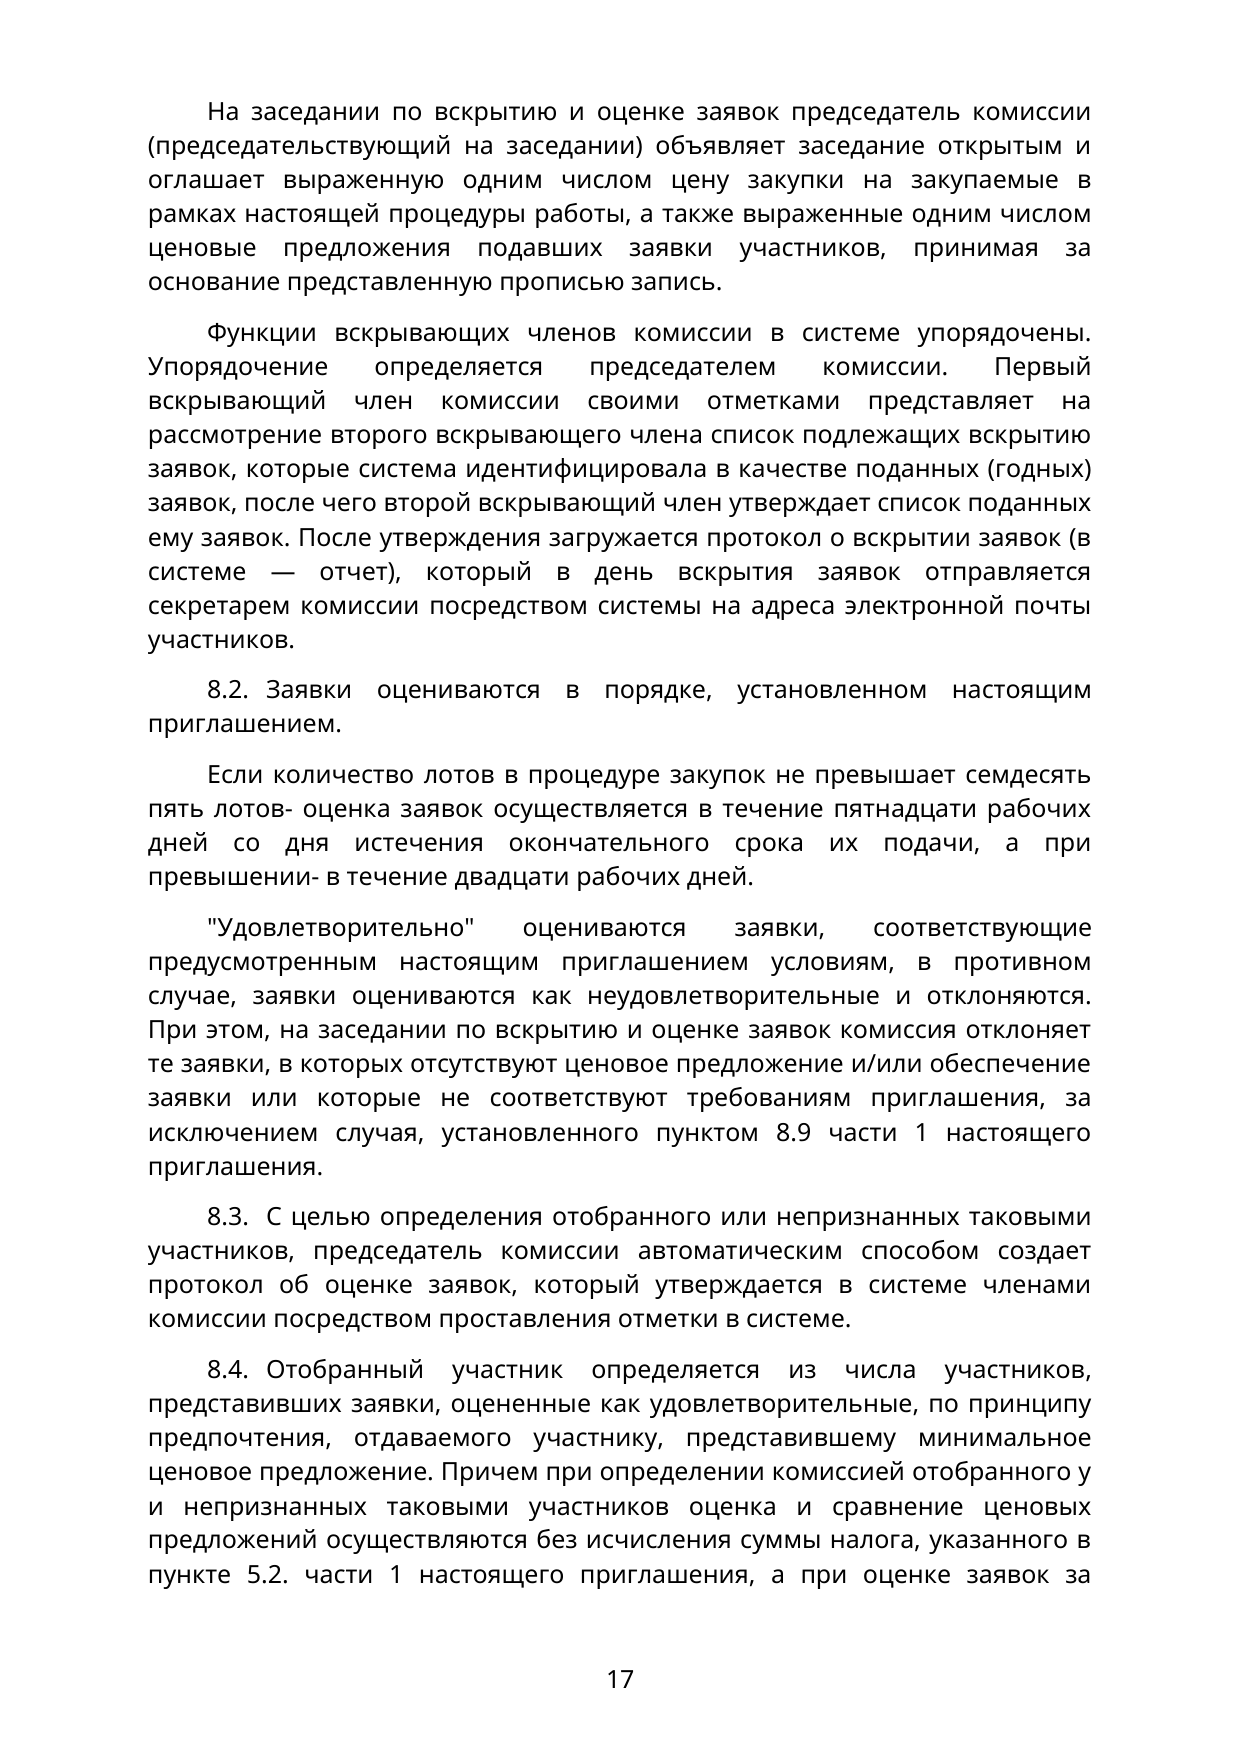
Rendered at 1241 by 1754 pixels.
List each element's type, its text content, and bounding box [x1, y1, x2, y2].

text 8.3. С целью определения отобранного или непризнанных таковыми участников, председатель комиссии автоматическим способом создает протокол об оценке заявок, который утверждается в системе членами комиссии посредством проставления отметки в системе. [148, 1199, 1092, 1335]
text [148, 1352, 1092, 1590]
text На заседании по вскрытию и оценке заявок председатель комиссии (председательствующий на заседании) объявляет заседание открытым и оглашает выраженную одним числом цену закупки на закупаемые в рамках настоящей процедуры работы, а также выраженные одним числом ценовые предложения подавших заявки участников, принимая за основание представленную прописью запись. [148, 94, 1092, 298]
text Если количество лотов в процедуре закупок не превышает семдесять пять лотов- оценка заявок осуществляется в течение пятнадцати рабочих дней со дня истечения окончательного срока их подачи, а при превышении- в течение двадцати рабочих дней. [148, 757, 1092, 893]
text Функции вскрывающих членов комиссии в системе упорядочены. Упорядочение определяется председателем комиссии. Первый вскрывающий член комиссии своими отметками представляет на рассмотрение второго вскрывающего члена список подлежащих вскрытию заявок, которые система идентифицировала в качестве поданных (годных) заявок, после чего второй вскрывающий член утверждает список поданных ему заявок. После утверждения загружается протокол о вскрытии заявок (в системе — отчет), который в день вскрытия заявок отправляется секретарем комиссии посредством системы на адреса электронной почты участников. [148, 315, 1092, 655]
text 8.2. Заявки оцениваются в порядке, установленном настоящим приглашением. [148, 672, 1092, 740]
text "Удовлетворительно" оцениваются заявки, соответствующие предусмотренным настоящим приглашением условиям, в противном случае, заявки оцениваются как неудовлетворительные и отклоняются. При этом, на заседании по вскрытию и оценке заявок комиссия отклоняет те заявки, в которых отсутствуют ценовое предложение и/или обеспечение заявки или которые не соответствуют требованиям приглашения, за исключением случая, установленного пунктом 8.9 части 1 настоящего приглашения. [148, 910, 1092, 1182]
